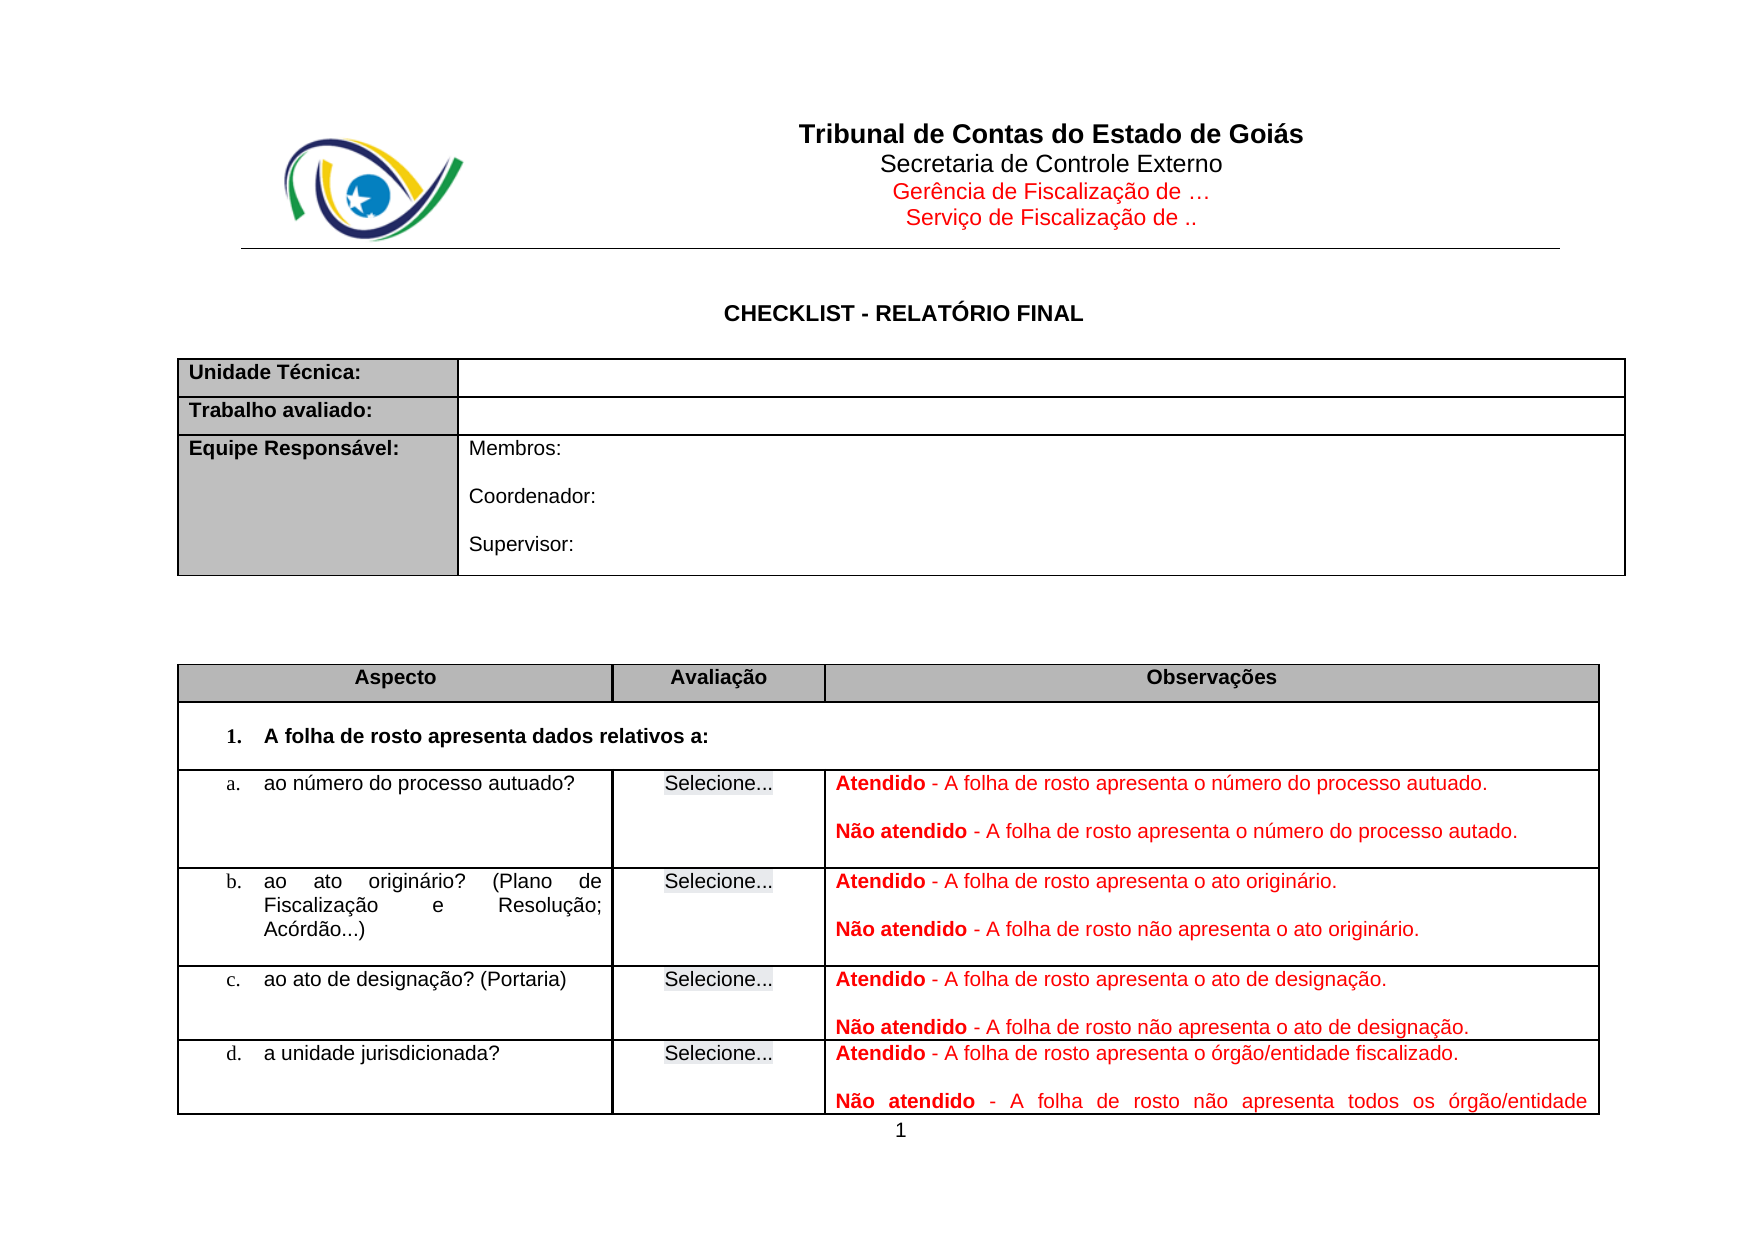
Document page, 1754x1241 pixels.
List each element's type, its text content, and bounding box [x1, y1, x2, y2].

table_cell [459, 398, 1624, 434]
table_header Aspecto [179, 665, 611, 701]
picture [277, 131, 469, 248]
text CHECKLIST - RELATÓRIO FINAL [177, 300, 1624, 327]
table_header Unidade Técnica: [179, 360, 457, 396]
table_cell Atendido - A folha de rosto apresenta o ato originário. Não atendido - A folha de rosto não apresenta o ato originário. [826, 869, 1598, 964]
table_cell ao número do processo autuado? [179, 771, 611, 867]
table_cell Equipe Responsável: [179, 436, 457, 575]
table_cell [614, 1041, 824, 1112]
table_cell [614, 967, 824, 1038]
table_header [459, 360, 1624, 396]
table_header Avaliação [614, 665, 824, 701]
table_cell Atendido - A folha de rosto apresenta o número do processo autuado. Não atendido - A folha de rosto apresenta o número do processo autado. [826, 771, 1598, 867]
table_cell Atendido - A folha de rosto apresenta o ato de designação. Não atendido - A folha de rosto não apresenta o ato de designação. [826, 967, 1598, 1038]
table_cell Membros: Coordenador: Supervisor: [459, 436, 1624, 575]
table_cell a unidade jurisdicionada? [179, 1041, 611, 1112]
table_cell [614, 869, 824, 964]
table_cell Trabalho avaliado: [179, 398, 457, 434]
table_header Observações [826, 665, 1598, 701]
table_cell [614, 771, 824, 867]
table_cell ao ato de designação? (Portaria) [179, 967, 611, 1038]
table_cell ao ato originário? (Plano de Fiscalização e Resolução; Acórdão...) [179, 869, 611, 964]
table_cell A folha de rosto apresenta dados relativos a: [179, 703, 1598, 769]
